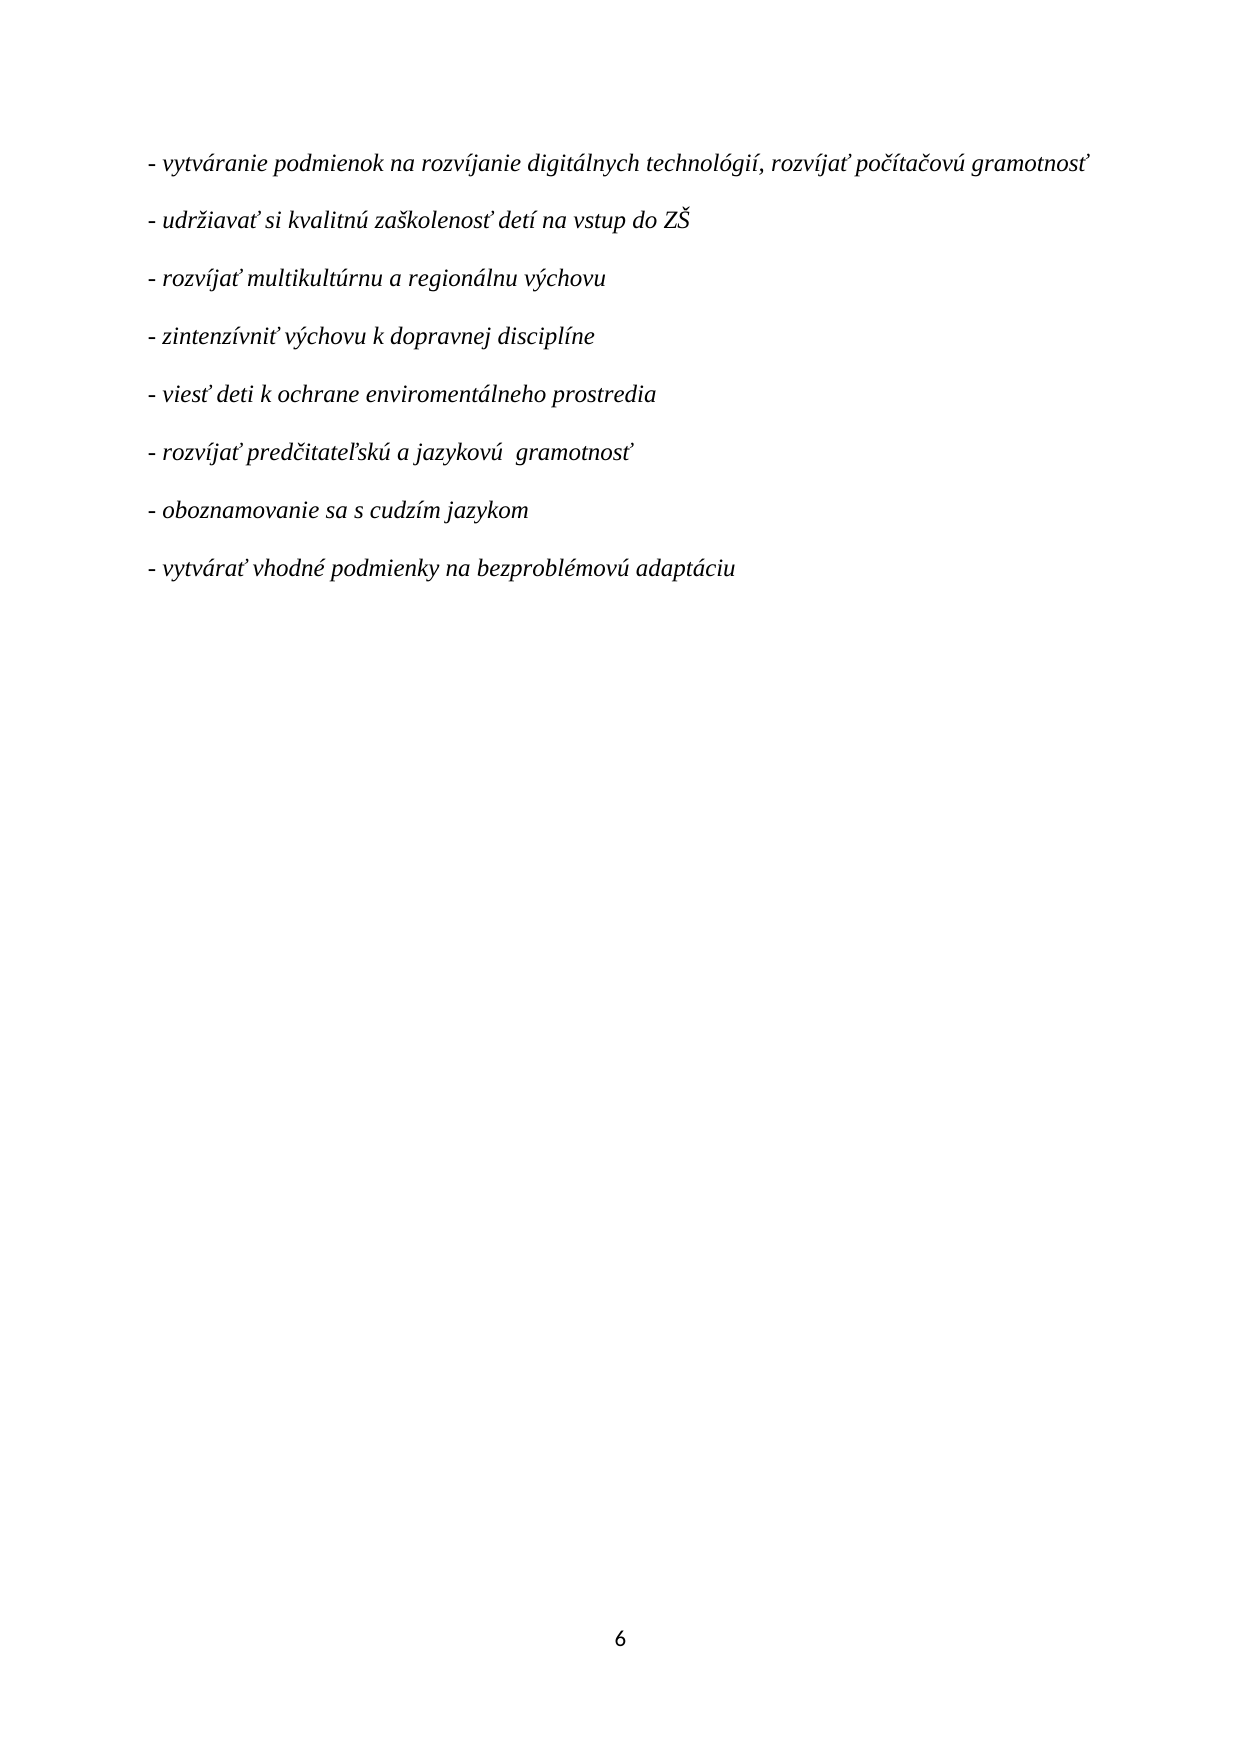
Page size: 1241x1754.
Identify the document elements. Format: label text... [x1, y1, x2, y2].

text - rozvíjať predčitateľskú a jazykovú gramotnosť [148, 437, 1093, 466]
text - viesť deti k ochrane enviromentálneho prostredia [148, 379, 1093, 408]
text - oboznamovanie sa s cudzím jazykom [148, 495, 1093, 524]
text - udržiavať si kvalitnú zaškolenosť detí na vstup do ZŠ [148, 206, 1093, 234]
text - vytváranie podmienok na rozvíjanie digitálnych technológií, rozvíjať počítačovú gramotnosť [148, 148, 1093, 176]
text - zintenzívniť výchovu k dopravnej disciplíne [148, 321, 1093, 350]
text - rozvíjať multikultúrnu a regionálnu výchovu [148, 263, 1093, 292]
text - vytvárať vhodné podmienky na bezproblémovú adaptáciu [148, 553, 1093, 582]
